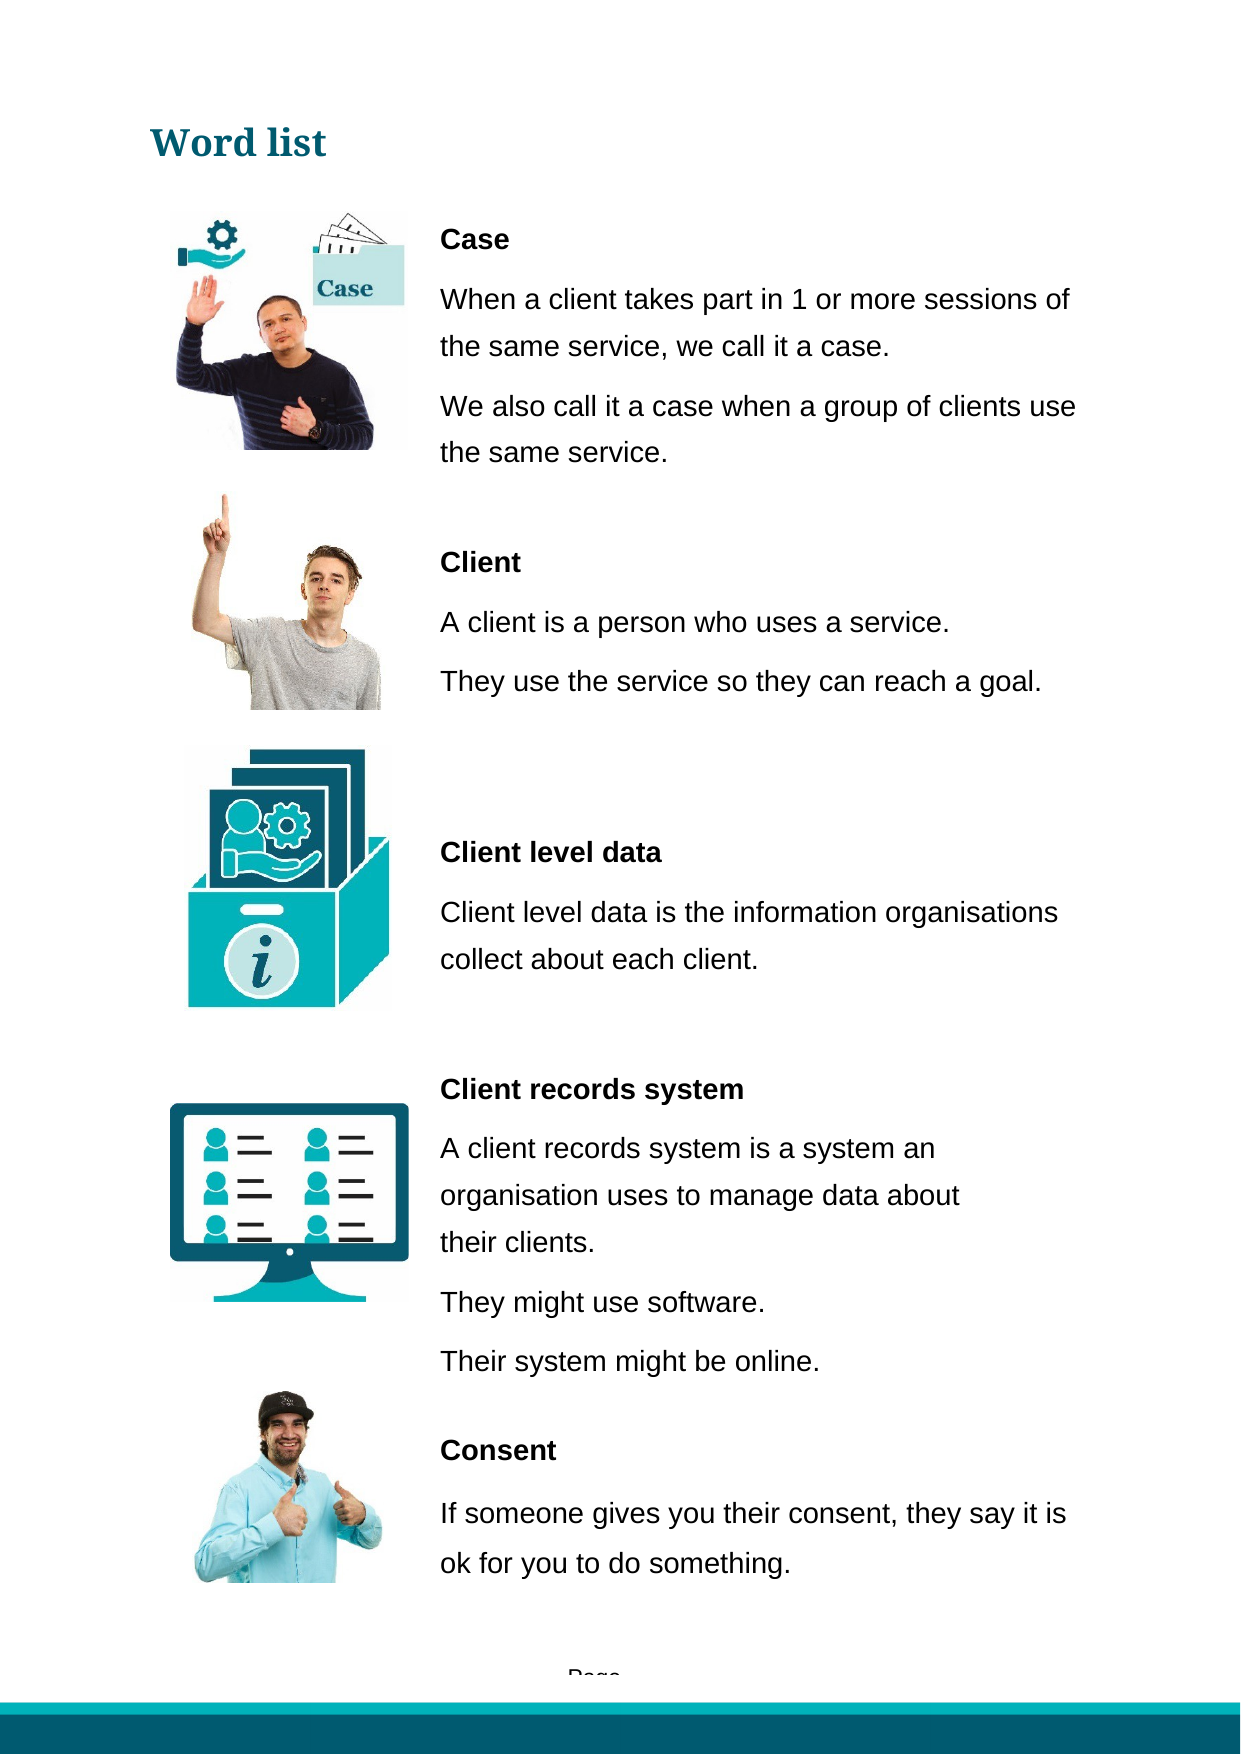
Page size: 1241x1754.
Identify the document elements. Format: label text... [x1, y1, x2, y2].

picture [0, 1702, 1241, 1714]
picture [183, 1113, 399, 1257]
picture [170, 1103, 409, 1109]
picture [192, 1391, 384, 1583]
picture [184, 745, 393, 1011]
table_cell Client level data Client level data is the information organisations collect about each client. [419, 757, 1098, 1013]
table_cell Consent If someone gives you their consent, they say it is ok for you to do something. [419, 1399, 1098, 1579]
subtitle Word list [150, 116, 1132, 167]
picture [191, 491, 387, 710]
picture [170, 211, 409, 450]
table_cell Client records system A client records system is a system an organisation uses to manage data about their clients. They might use software. Their system might be online. [419, 1013, 1098, 1398]
picture [170, 1255, 409, 1302]
table_header Case When a client takes part in 1 or more sessions of the same service, we call it a case. We also call it a case when a group of clients use the same service. [419, 224, 1098, 504]
table_cell Client A client is a person who uses a service. They use the service so they can reach a goal. [419, 504, 1098, 757]
